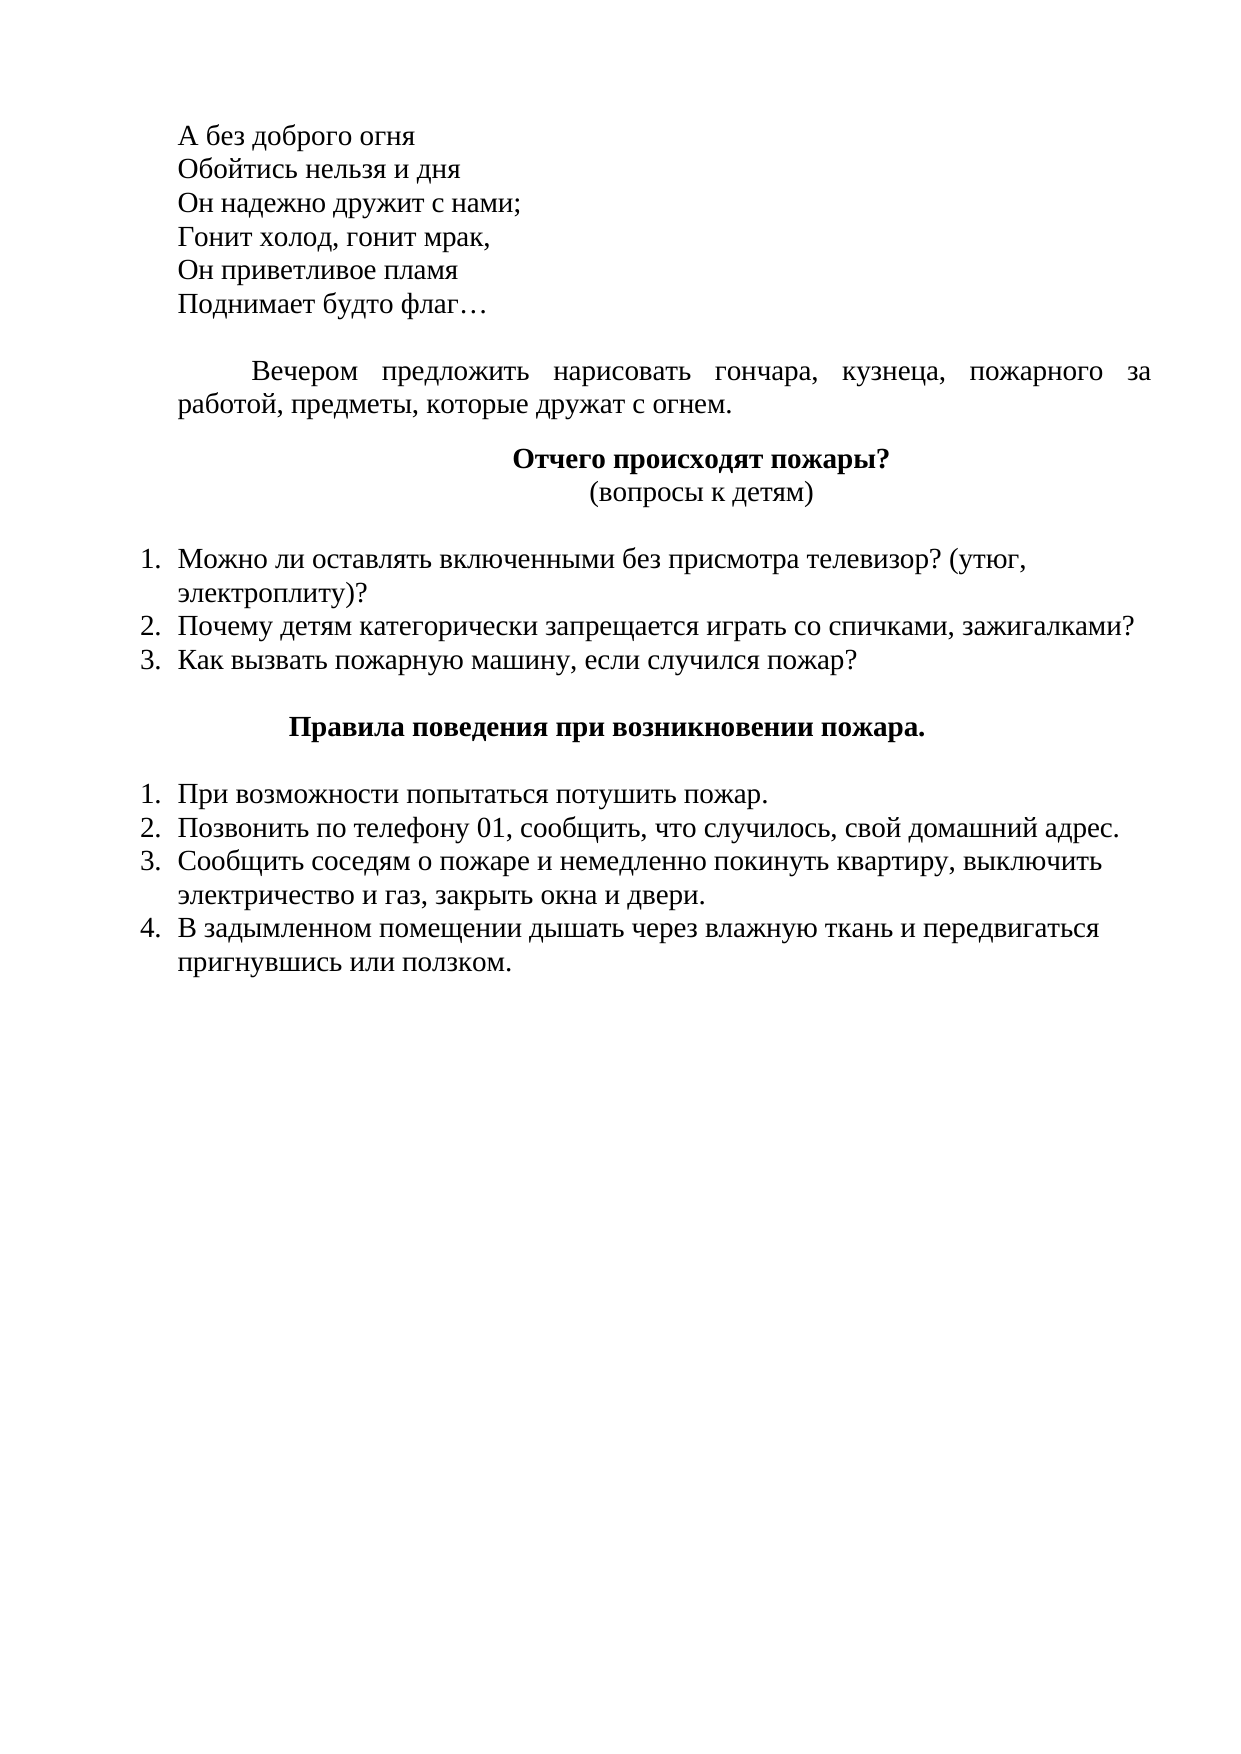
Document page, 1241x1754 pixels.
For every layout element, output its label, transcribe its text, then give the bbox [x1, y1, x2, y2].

text Гонит холод, гонит мрак, [177, 219, 648, 252]
text Отчего происходят пожары? [177, 441, 1152, 474]
list В задымленном помещении дышать через влажную ткань и передвигаться пригнувшись или ползком. [140, 910, 1152, 977]
text А без доброго огня [177, 118, 648, 152]
list Почему детям категорически запрещается играть со спичками, зажигалками? [140, 608, 1152, 642]
text Поднимает будто флаг… [177, 286, 648, 319]
list Правила поведения при возникновении пожара. [288, 709, 1152, 743]
list Сообщить соседям о пожаре и немедленно покинуть квартиру, выключить электричество и газ, закрыть окна и двери. [140, 843, 1152, 910]
text Вечером предложить нарисовать гончара, кузнеца, пожарного за работой, предметы, которые дружат с огнем. [177, 353, 1152, 420]
list При возможности попытаться потушить пожар. [140, 776, 1152, 810]
list Как вызвать пожарную машину, если случился пожар? [140, 642, 1152, 676]
text Обойтись нельзя и дня [177, 152, 648, 185]
text Он надежно дружит с нами; [177, 185, 648, 219]
text (вопросы к детям) [177, 474, 1152, 508]
list Позвонить по телефону 01, сообщить, что случилось, свой домашний адрес. [140, 810, 1152, 843]
text Он приветливое пламя [177, 252, 648, 286]
list Можно ли оставлять включенными без присмотра телевизор? (утюг, электроплиту)? [140, 541, 1152, 608]
